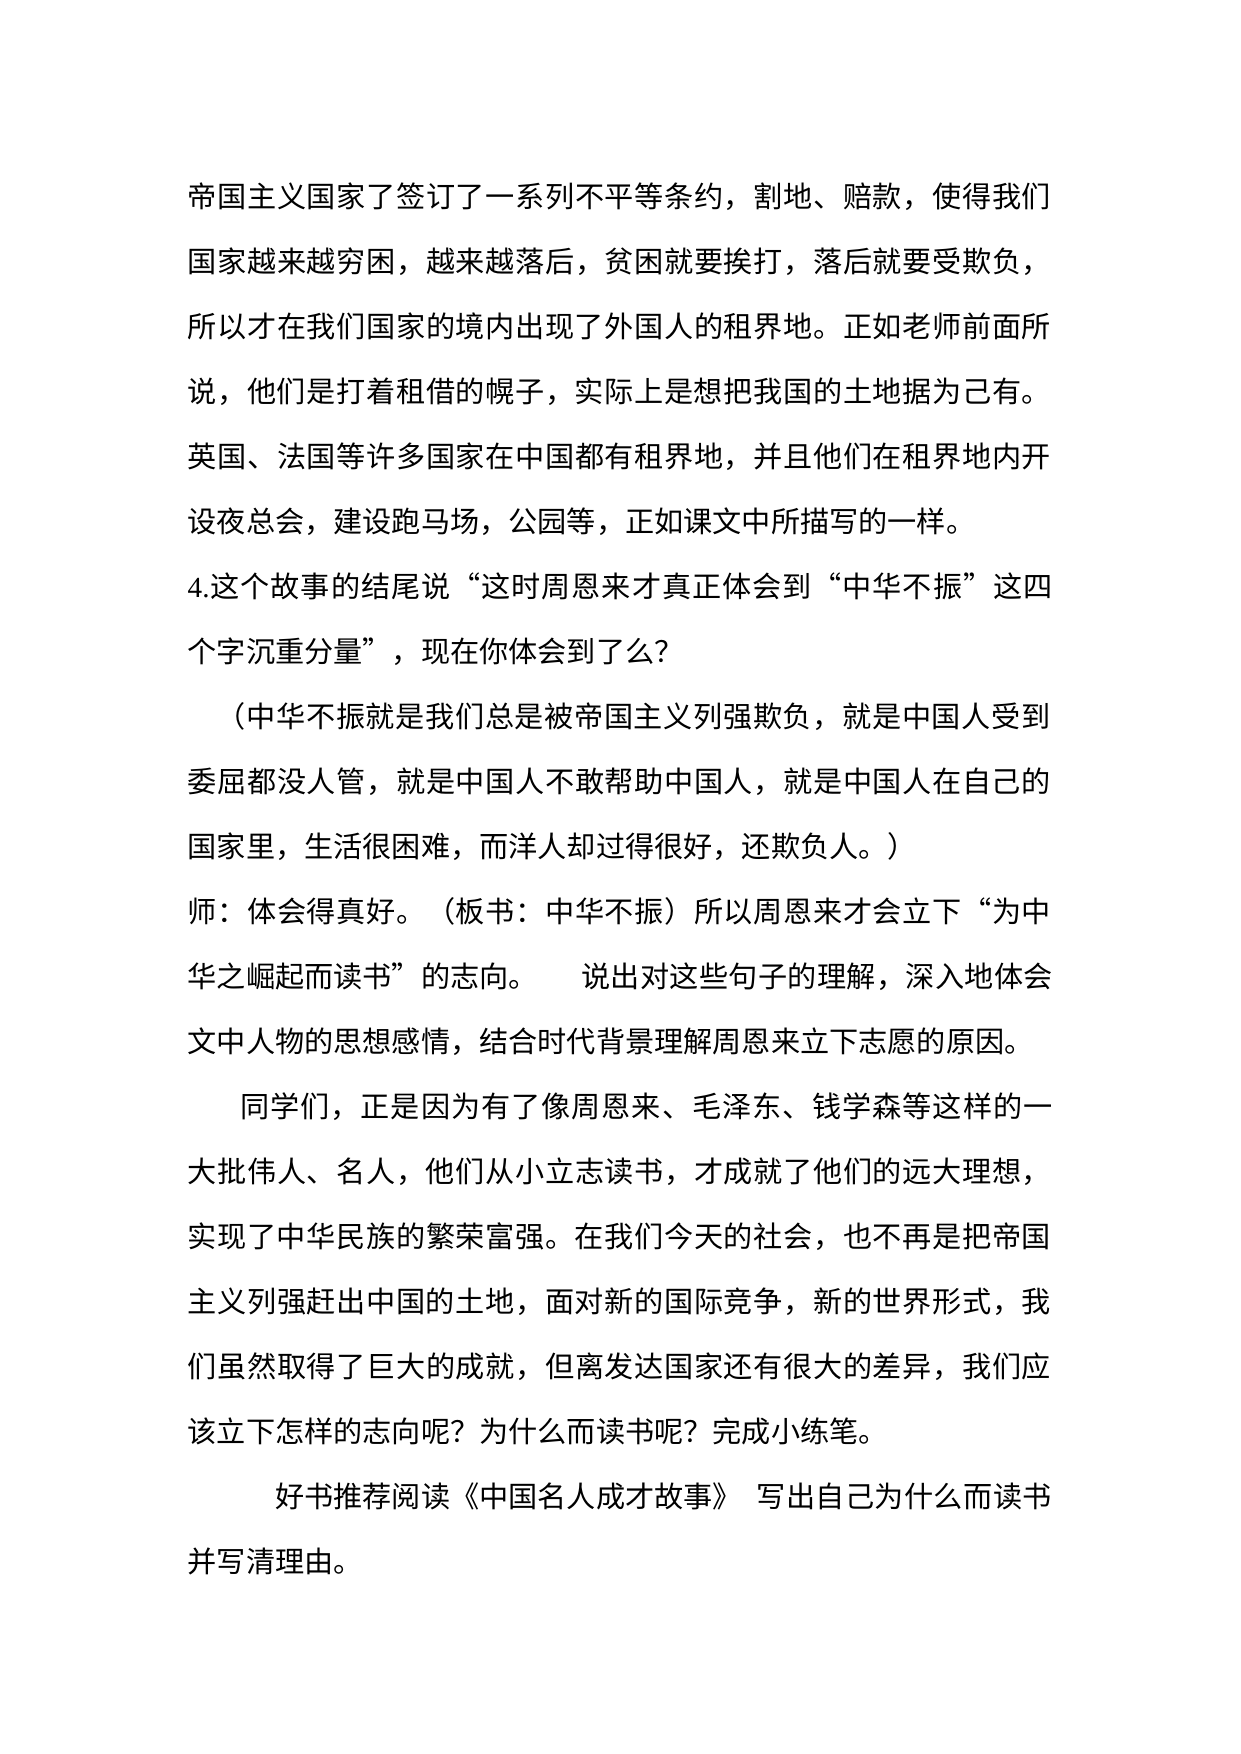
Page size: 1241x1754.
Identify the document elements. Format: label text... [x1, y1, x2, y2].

text （中华不振就是我们总是被帝国主义列强欺负，就是中国人受到委屈都没人管，就是中国人不敢帮助中国人，就是中国人在自己的国家里，生活很困难，而洋人却过得很好，还欺负人。） [187, 682, 1053, 877]
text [187, 162, 1053, 552]
text 4.这个故事的结尾说“这时周恩来才真正体会到“中华不振”这四个字沉重分量”，现在你体会到了么？ [187, 552, 1053, 682]
text 好书推荐阅读《中国名人成才故事》 写出自己为什么而读书，并写清理由。 [187, 1462, 1053, 1592]
text 同学们，正是因为有了像周恩来、毛泽东、钱学森等这样的一大批伟人、名人，他们从小立志读书，才成就了他们的远大理想，实现了中华民族的繁荣富强。在我们今天的社会，也不再是把帝国主义列强赶出中国的土地，面对新的国际竞争，新的世界形式，我们虽然取得了巨大的成就，但离发达国家还有很大的差异，我们应该立下怎样的志向呢？为什么而读书呢？完成小练笔。 [187, 1072, 1053, 1462]
text 师：体会得真好。（板书：中华不振）所以周恩来才会立下“为中华之崛起而读书”的志向。 说出对这些句子的理解，深入地体会文中人物的思想感情，结合时代背景理解周恩来立下志愿的原因。 [187, 877, 1053, 1072]
